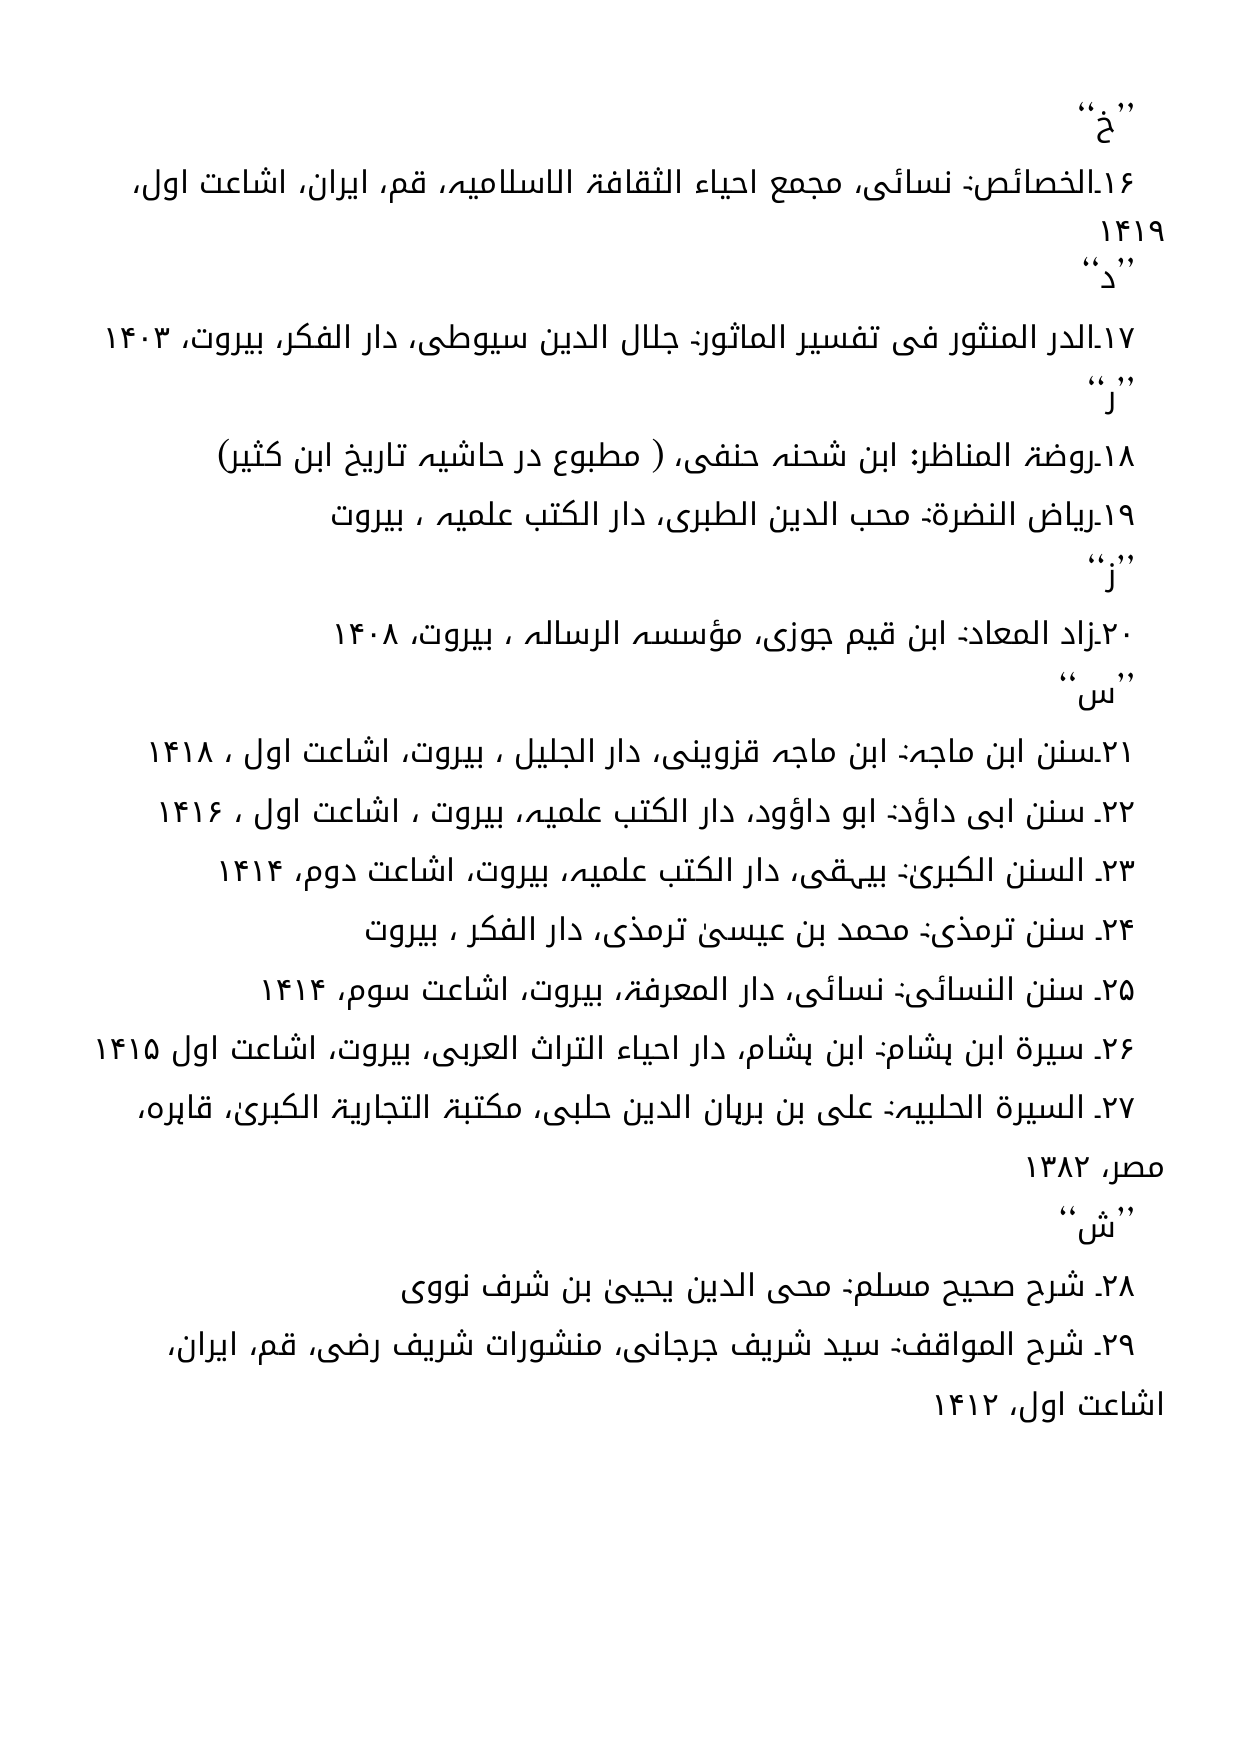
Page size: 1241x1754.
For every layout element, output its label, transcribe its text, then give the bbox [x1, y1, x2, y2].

text ۲۵۔ سنن النسائی: نسائی، دار المعرفۃ، بیروت، اشاعت سوم، ۱۴۱۴ [75, 960, 1165, 1019]
text ۱۸۔روضۃ المناظر: ابن شحنہ حنفی، ( مطبوع در حاشیہ تاریخ ابن کثیر) [75, 426, 1165, 486]
text ۲۲۔ سنن ابی داؤد: ابو داؤود، دار الکتب علمیہ، بیروت ، اشاعت اول ، ۱۴۱۶ [75, 782, 1165, 841]
text ۱۹۔ریاض النضرۃ: محب الدین الطبری، دار الکتب علمیہ ، بیروت [75, 486, 1165, 545]
text ’’ز‘‘ [75, 545, 1165, 604]
text ’’ر‘‘ [75, 367, 1165, 426]
text ۲۱۔سنن ابن ماجہ: ابن ماجہ قزوینی، دار الجلیل ، بیروت، اشاعت اول ، ۱۴۱۸ [75, 723, 1165, 782]
text ۱۶۔الخصائص: نسائی، مجمع احیاء الثقافۃ الاسلامیہ، قم، ایران، اشاعت اول، ۱۴۱۹ [75, 153, 1165, 249]
text ۲۰۔زاد المعاد: ابن قیم جوزی، مؤسسہ الرسالہ ، بیروت، ۱۴۰۸ [75, 604, 1165, 663]
text ۲۷۔ السیرۃ الحلبیہ: علی بن برہان الدین حلبی، مکتبۃ التجاریۃ الکبریٰ، قاہرہ، مصر، ۱۳۸۲ [75, 1078, 1165, 1197]
text ۲۴۔ سنن ترمذی: محمد بن عیسیٰ ترمذی، دار الفکر ، بیروت [75, 901, 1165, 960]
text ’’خ‘‘ [75, 94, 1165, 153]
text ۱۷۔الدر المنثور فی تفسیر الماثور: جلال الدین سیوطی، دار الفکر، بیروت، ۱۴۰۳ [75, 308, 1165, 367]
text ’’س‘‘ [75, 663, 1165, 723]
text ’’ش‘‘ [75, 1197, 1165, 1256]
text ’’د‘‘ [75, 249, 1165, 308]
text ۲۳۔ السنن الکبریٰ: بیہقی، دار الکتب علمیہ، بیروت، اشاعت دوم، ۱۴۱۴ [75, 841, 1165, 901]
text ۲۶۔ سیرۃ ابن ہشام: ابن ہشام، دار احیاء التراث العربی، بیروت، اشاعت اول ۱۴۱۵ [75, 1019, 1165, 1078]
text ۲۹۔ شرح المواقف: سید شریف جرجانی، منشورات شریف رضی، قم، ایران، اشاعت اول، ۱۴۱۲ [75, 1316, 1165, 1434]
text ۲۸۔ شرح صحیح مسلم: محی الدین یحییٰ بن شرف نووی [75, 1256, 1165, 1316]
